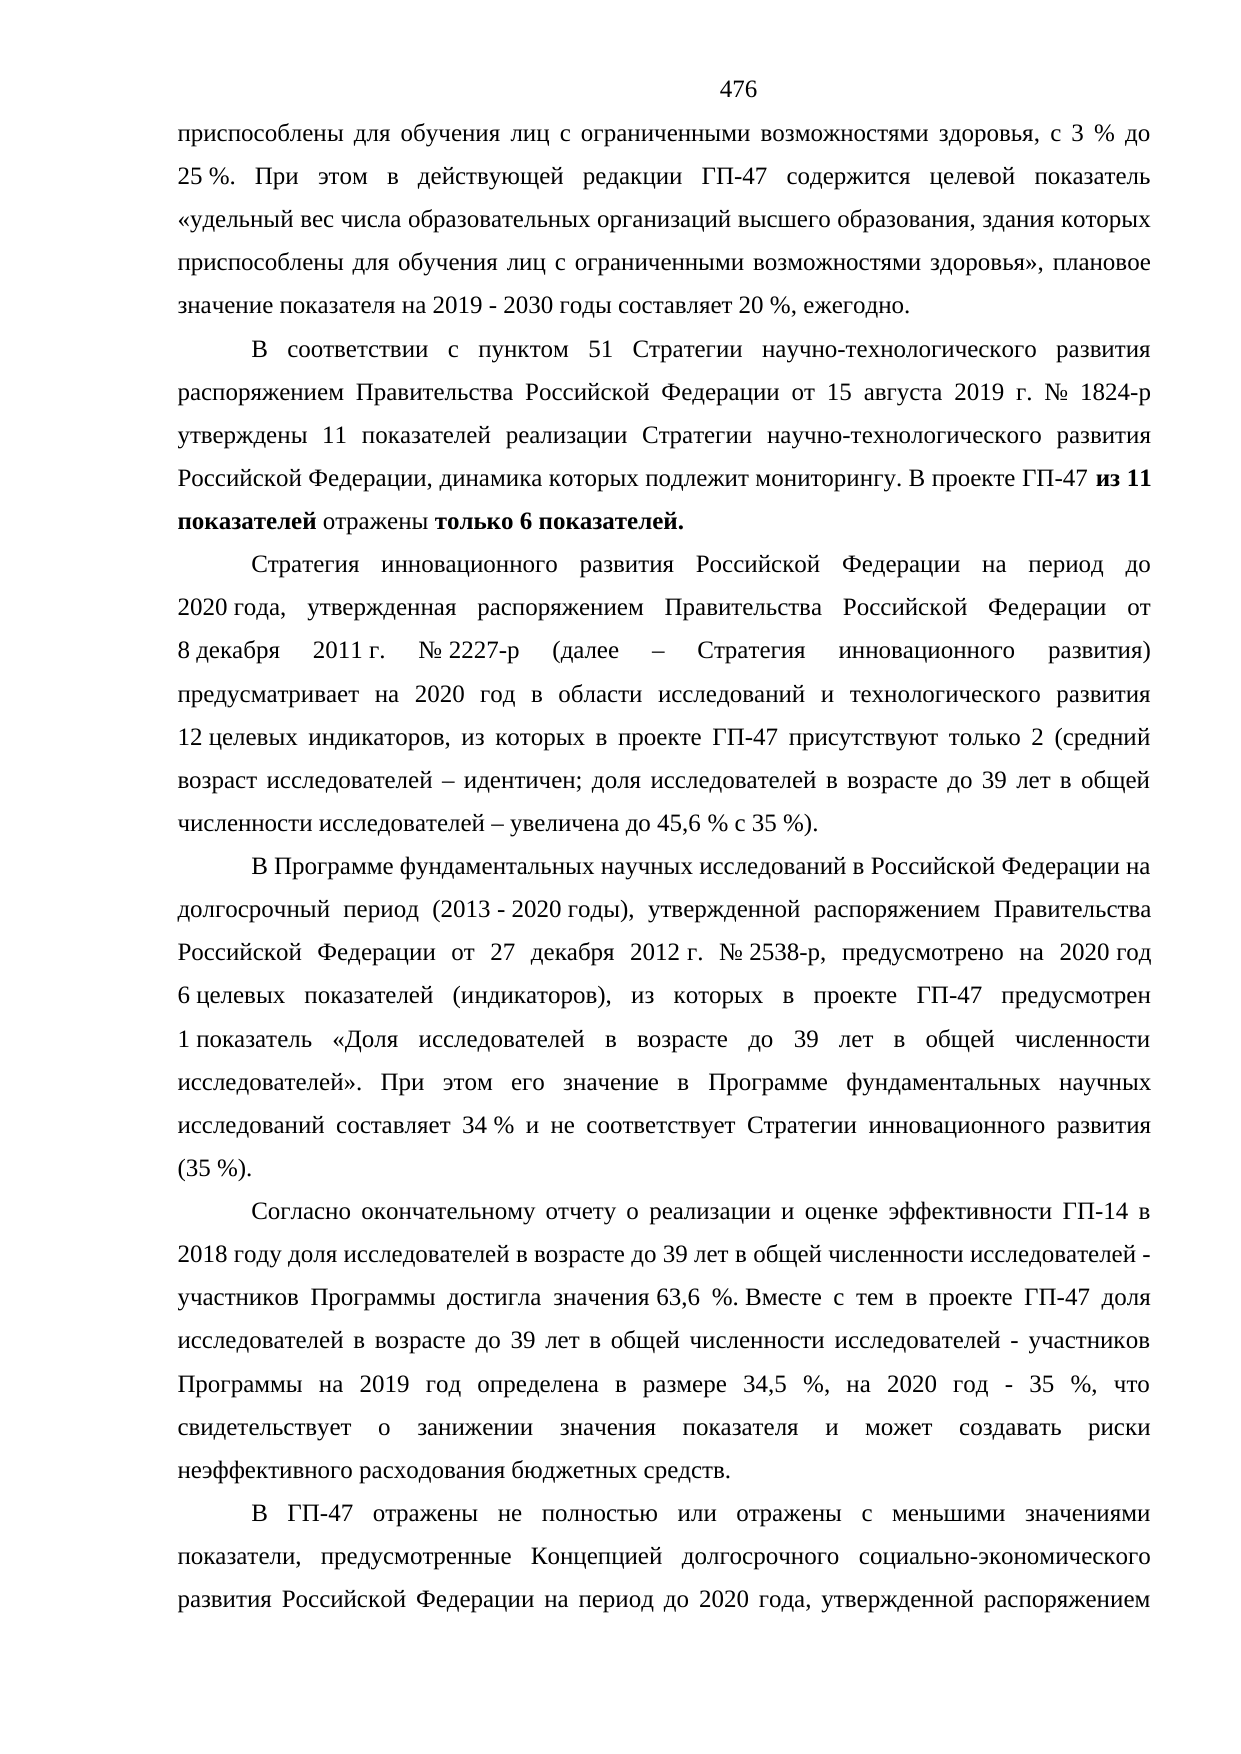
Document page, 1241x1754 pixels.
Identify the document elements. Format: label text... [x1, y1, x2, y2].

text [177, 1498, 1152, 1613]
text Согласно окончательному отчету о реализации и оценке эффективности ГП-14 в 2018 году доля исследователей в возрасте до 39 лет в общей численности исследователей - участников Программы достигла значения 63,6 %. Вместе с тем в проекте ГП-47 доля исследователей в возрасте до 39 лет в общей численности исследователей - участников Программы на 2019 год определена в размере 34,5 %, на 2020 год - 35 %, что свидетельствует о занижении значения показателя и может создавать риски неэффективного расходования бюджетных средств. [177, 1196, 1152, 1484]
text В Программе фундаментальных научных исследований в Российской Федерации на долгосрочный период (2013 - 2020 годы), утвержденной распоряжением Правительства Российской Федерации от 27 декабря 2012 г. № 2538-р, предусмотрено на 2020 год 6 целевых показателей (индикаторов), из которых в проекте ГП-47 предусмотрен 1 показатель «Доля исследователей в возрасте до 39 лет в общей численности исследователей». При этом его значение в Программе фундаментальных научных исследований составляет 34 % и не соответствует Стратегии инновационного развития (35 %). [177, 851, 1152, 1182]
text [177, 118, 1152, 319]
text В соответствии с пунктом 51 Стратегии научно-технологического развития распоряжением Правительства Российской Федерации от 15 августа 2019 г. № 1824-р утверждены 11 показателей реализации Стратегии научно-технологического развития Российской Федерации, динамика которых подлежит мониторингу. В проекте ГП-47 из 11 показателей отражены только 6 показателей. [177, 334, 1152, 535]
text Стратегия инновационного развития Российской Федерации на период до 2020 года, утвержденная распоряжением Правительства Российской Федерации от 8 декабря 2011 г. № 2227-р (далее – Стратегия инновационного развития) предусматривает на 2020 год в области исследований и технологического развития 12 целевых индикаторов, из которых в проекте ГП-47 присутствуют только 2 (средний возраст исследователей – идентичен; доля исследователей в возрасте до 39 лет в общей численности исследователей – увеличена до 45,6 % с 35 %). [177, 549, 1152, 837]
